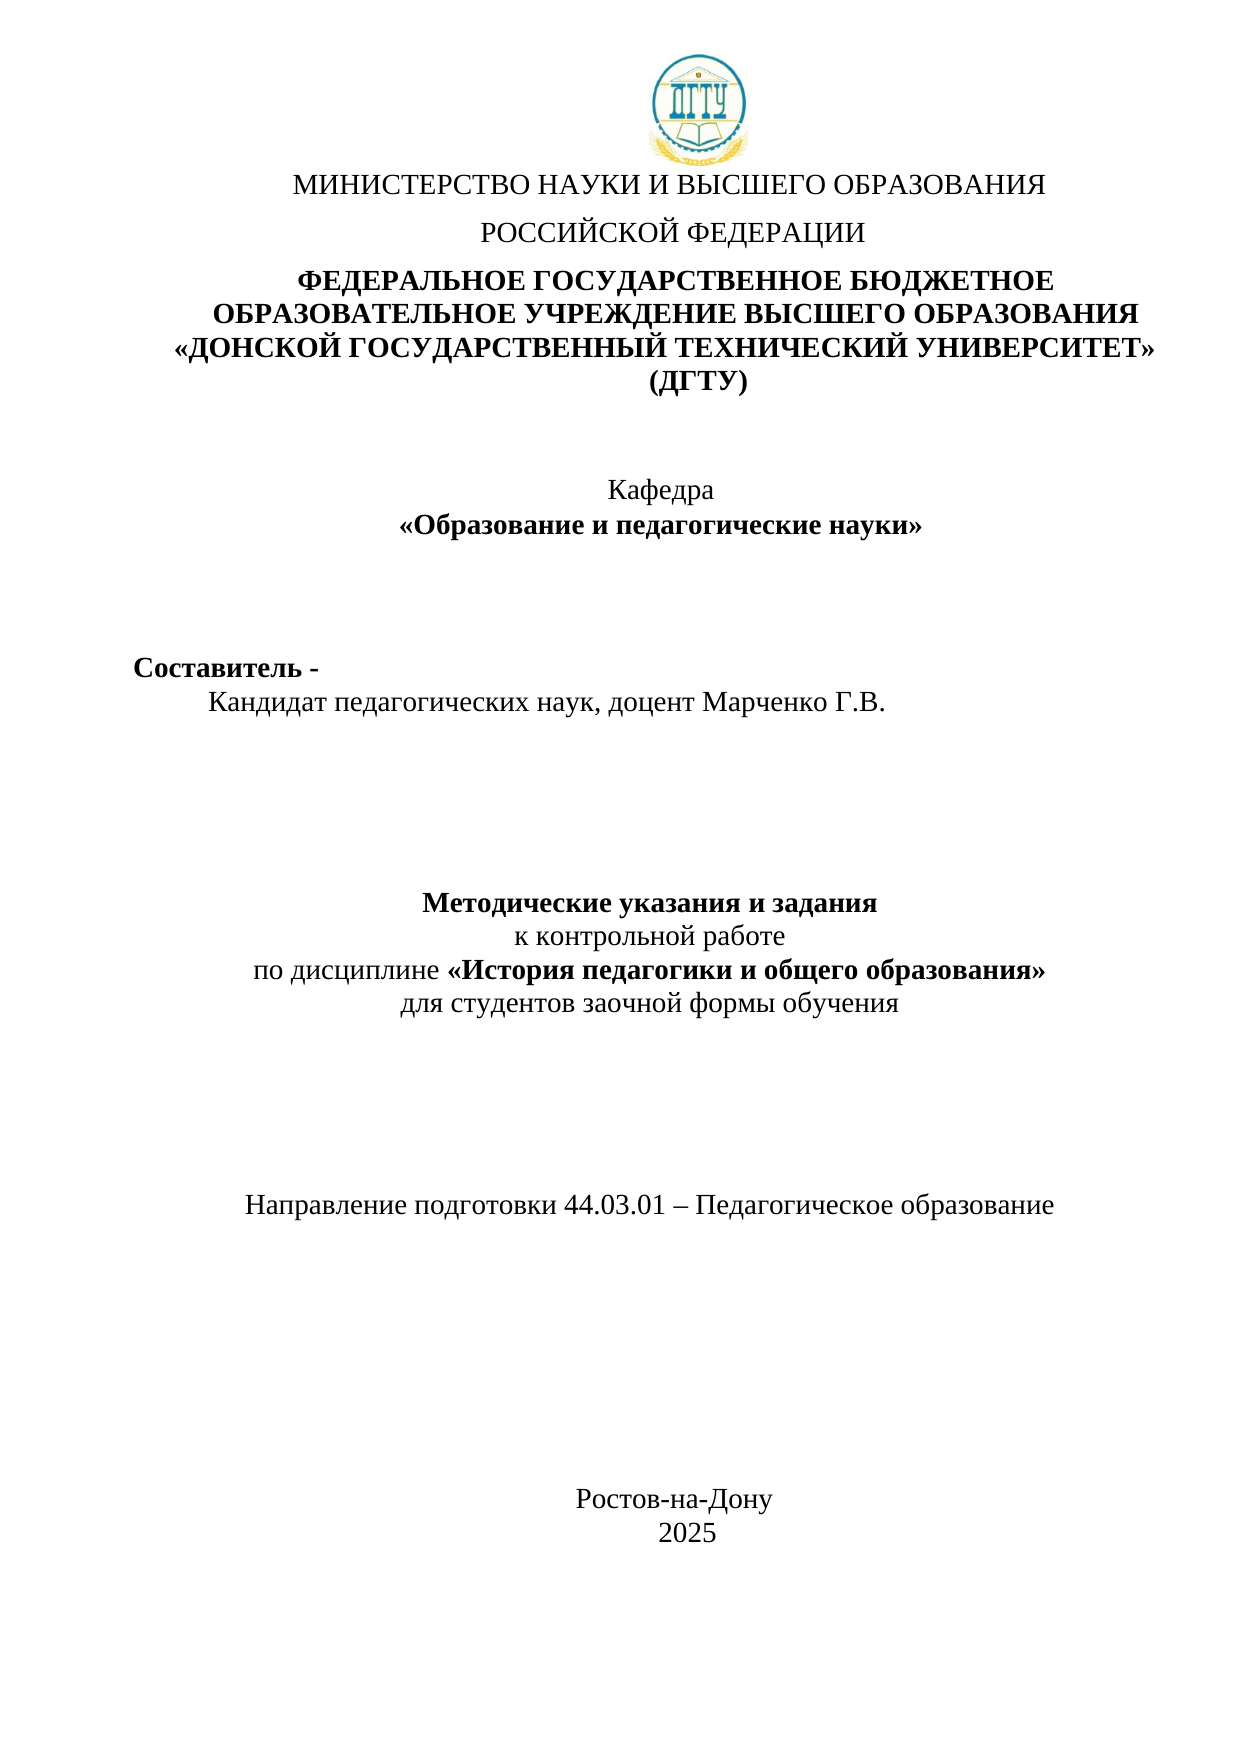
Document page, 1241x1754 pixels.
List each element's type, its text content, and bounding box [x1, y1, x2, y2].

picture [648, 54, 749, 166]
text для студентов заочной формы обучения [133, 986, 1167, 1019]
text к контрольной работе [133, 918, 1167, 952]
text Направление подготовки 44.03.01 – Педагогическое образование [133, 1187, 1167, 1220]
text по дисциплине «История педагогики и общего образования» [133, 952, 1167, 986]
table_header МИНИСТЕРСТВО НАУКИ И ВЫСШЕГО ОБРАЗОВАНИЯ РОССИЙСКОЙ ФЕДЕРАЦИИ ФЕДЕРАЛЬНОЕ ГОСУДАРСТВЕННОЕ БЮДЖЕТНОЕ ОБРАЗОВАТЕЛЬНОЕ УЧРЕЖДЕНИЕ ВЫСШЕГО ОБРАЗОВАНИЯ «ДОНСКОЙ ГОСУДАРСТВЕННЫЙ ТЕХНИЧЕСКИЙ УНИВЕРСИТЕТ» (ДГТУ) [140, 54, 1181, 411]
table_cell Кафедра «Образование и педагогические науки» [140, 411, 1181, 576]
text 2025 [133, 1515, 1167, 1548]
text Методические указания и задания [133, 885, 1167, 918]
text Составитель - [133, 650, 1167, 684]
text Ростов-на-Дону [500, 1481, 1167, 1515]
text Кандидат педагогических наук, доцент Марченко Г.В. [133, 684, 1167, 717]
